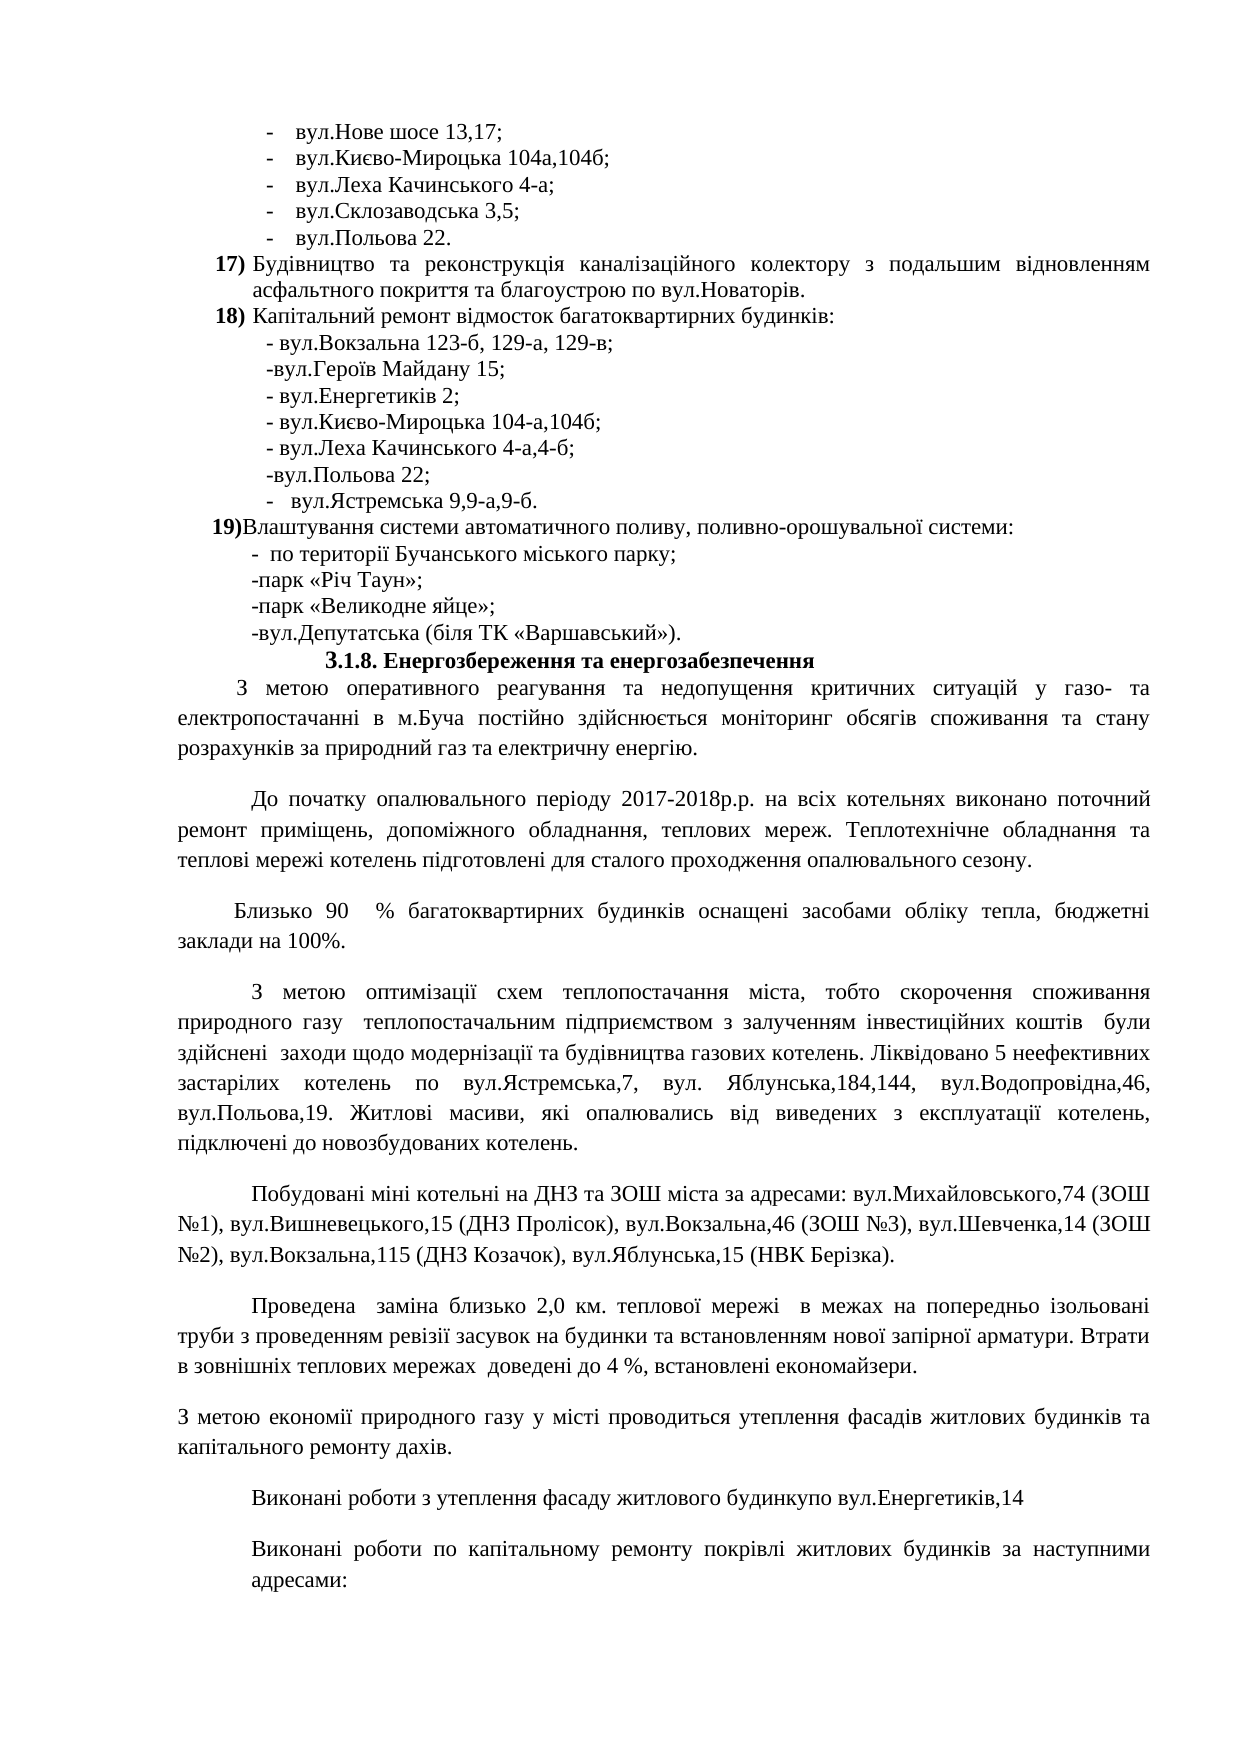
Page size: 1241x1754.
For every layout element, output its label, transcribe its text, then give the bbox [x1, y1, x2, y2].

text Виконані роботи з утеплення фасаду житлового будинкупо вул.Енергетиків,14 [177, 1484, 1152, 1511]
text З метою економії природного газу у місті проводиться утеплення фасадів житлових будинків та капітального ремонту дахів. [177, 1403, 1152, 1460]
list вул.Леха Качинського 4-а; [266, 171, 1152, 197]
text 19)Влаштування системи автоматичного поливу, поливно-орошувальної системи: [177, 513, 1152, 540]
text -вул.Польова 22; [252, 461, 1152, 487]
text Проведена заміна близько 2,0 км. теплової мережі в межах на попередньо ізольовані труби з проведенням ревізії засувок на будинки та встановленням нової запірної арматури. Втрати в зовнішніх теплових мережах доведені до 4 %, встановлені економайзери. [177, 1292, 1152, 1378]
text -вул.Героїв Майдану 15; [252, 355, 1152, 382]
list вул.Польова 22. [266, 223, 1152, 250]
text - по території Бучанського міського парку; [177, 540, 1152, 566]
text - вул.Ястремська 9,9-а,9-б. [252, 487, 1152, 513]
text -парк «Річ Таун»; [251, 566, 1152, 592]
text - вул.Леха Качинського 4-а,4-б; [252, 434, 1152, 461]
text Побудовані міні котельні на ДНЗ та ЗОШ міста за адресами: вул.Михайловського,74 (ЗОШ №1), вул.Вишневецького,15 (ДНЗ Пролісок), вул.Вокзальна,46 (ЗОШ №3), вул.Шевченка,14 (ЗОШ №2), вул.Вокзальна,115 (ДНЗ Козачок), вул.Яблунська,15 (НВК Берізка). [177, 1180, 1152, 1267]
text - вул.Енергетиків 2; [252, 382, 1152, 408]
list вул.Києво-Мироцька 104а,104б; [266, 144, 1152, 171]
list 3.1.8. Енергозбереження та енергозабезпечення [177, 645, 1152, 674]
text -вул.Депутатська (біля ТК «Варшавський»). [177, 619, 1152, 645]
text -парк «Великодне яйце»; [177, 592, 1152, 619]
text З метою оперативного реагування та недопущення критичних ситуацій у газо- та електропостачанні в м.Буча постійно здійснюється моніторинг обсягів споживання та стану розрахунків за природний газ та електричну енергію. [177, 674, 1152, 761]
text Близько 90 % багатоквартирних будинків оснащені засобами обліку тепла, бюджетні заклади на 100%. [177, 897, 1152, 953]
text Виконані роботи по капітальному ремонту покрівлі житлових будинків за наступними адресами: [251, 1535, 1152, 1592]
list вул.Склозаводська 3,5; [266, 197, 1152, 223]
list вул.Нове шосе 13,17; [266, 118, 1152, 144]
list Будівництво та реконструкція каналізаційного колектору з подальшим відновленням асфальтного покриття та благоустрою по вул.Новаторів. [215, 250, 1152, 303]
list Капітальний ремонт відмосток багатоквартирних будинків: [215, 303, 1152, 329]
text - вул.Вокзальна 123-б, 129-а, 129-в; [252, 329, 1152, 355]
text До початку опалювального періоду 2017-2018р.р. на всіх котельнях виконано поточний ремонт приміщень, допоміжного обладнання, теплових мереж. Теплотехнічне обладнання та теплові мережі котелень підготовлені для сталого проходження опалювального сезону. [177, 785, 1152, 872]
text З метою оптимізації схем теплопостачання міста, тобто скорочення споживання природного газу теплопостачальним підприємством з залученням інвестиційних коштів були здійснені заходи щодо модернізації та будівництва газових котелень. Ліквідовано 5 неефективних застарілих котелень по вул.Ястремська,7, вул. Яблунська,184,144, вул.Водопровідна,46, вул.Польова,19. Житлові масиви, які опалювались від виведених з експлуатації котелень, підключені до новозбудованих котелень. [177, 978, 1152, 1156]
text - вул.Києво-Мироцька 104-а,104б; [252, 408, 1152, 434]
